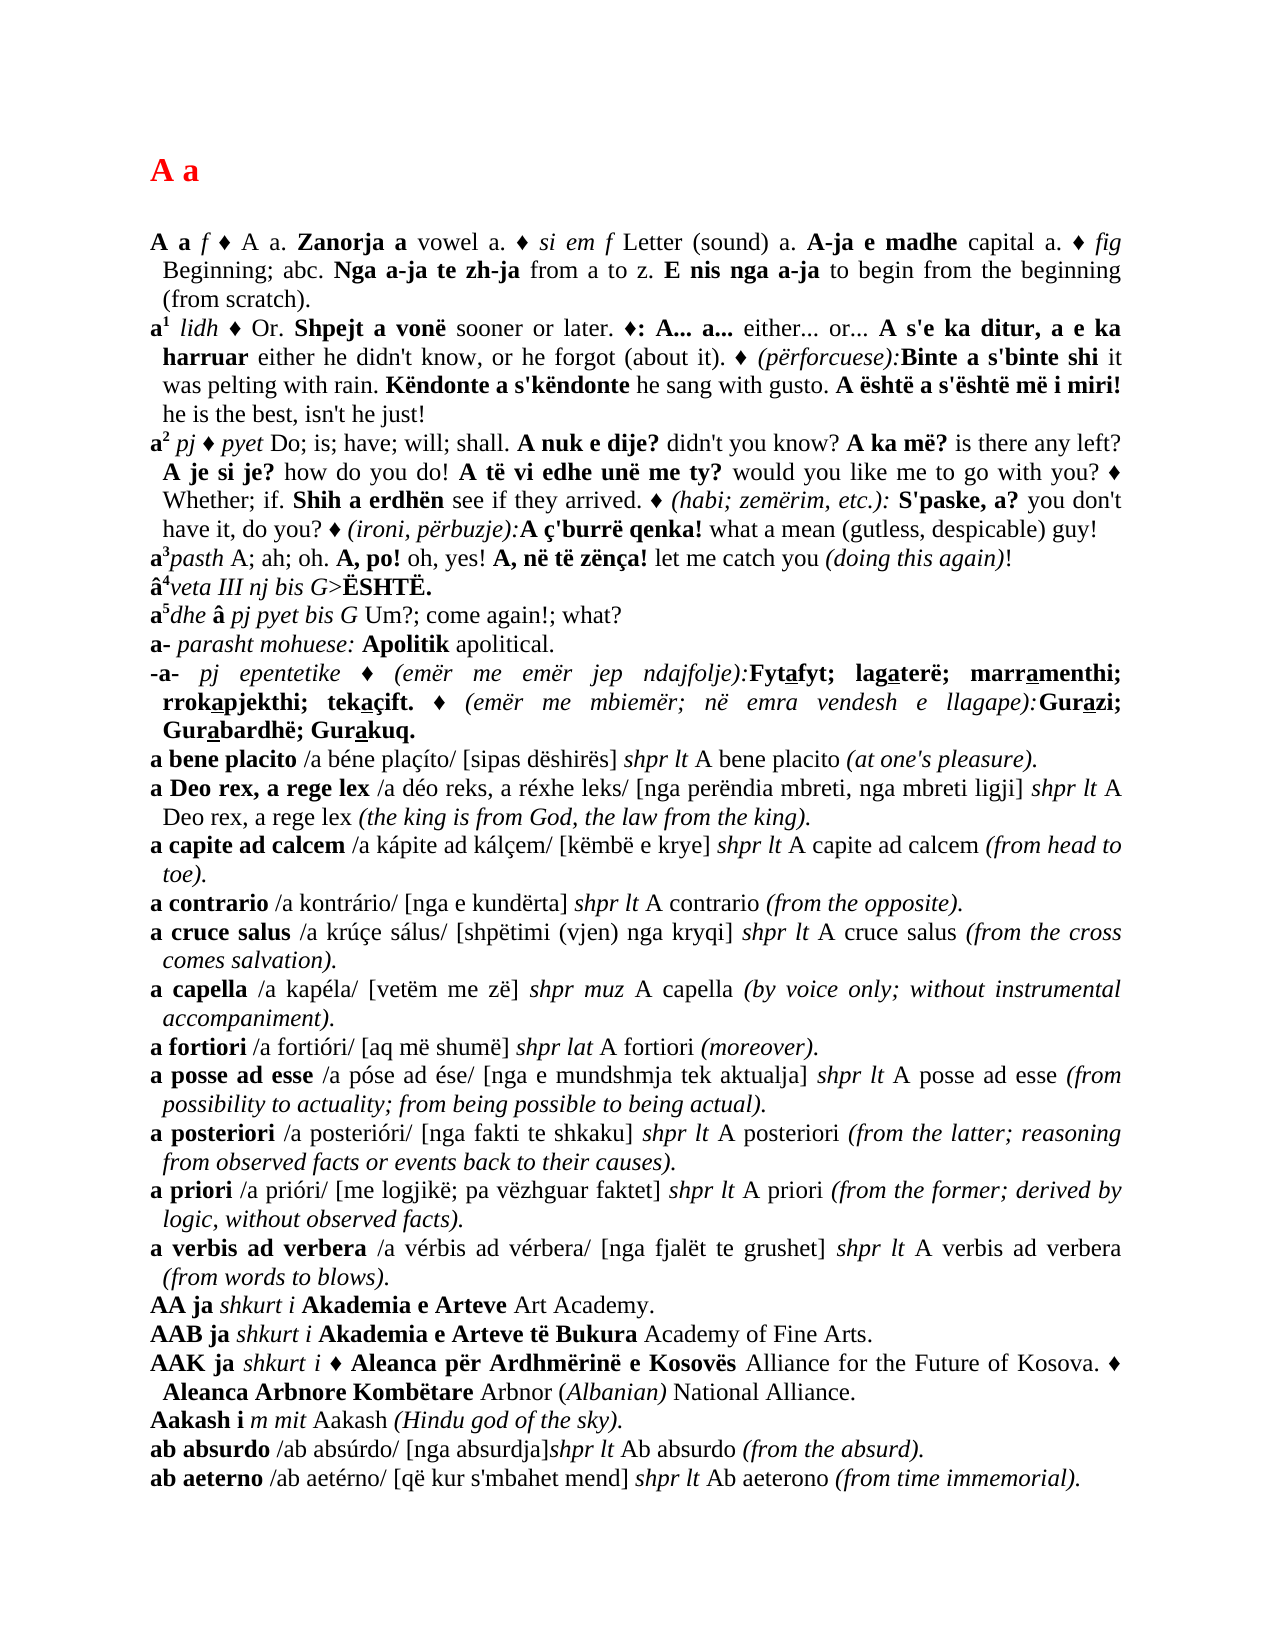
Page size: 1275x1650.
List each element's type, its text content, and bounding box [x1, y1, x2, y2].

text a priori /a prióri/ [me logjikë; pa vëzhguar faktet] shpr lt A priori (from the former; derived by logic, without observed facts). [150, 1175, 1122, 1233]
text ab aeterno /ab aetérno/ [që kur s'mbahet mend] shpr lt Ab aeterono (from time immemorial). [150, 1463, 1122, 1492]
text A a [150, 150, 1122, 188]
text a verbis ad verbera /a vérbis ad vérbera/ [nga fjalët te grushet] shpr lt A verbis ad verbera (from words to blows). [150, 1233, 1122, 1290]
text â4veta III nj bis G>Është. [150, 572, 1122, 600]
text a3pasth A; ah; oh. A, po! oh, yes! A, në të zënça! let me catch you (doing this again)! [150, 543, 1122, 572]
text a capella /a kapéla/ [vetëm me zë] shpr muz A capella (by voice only; without instrumental accompaniment). [150, 974, 1122, 1032]
text Aakash i m mit Aakash (Hindu god of the sky). [150, 1405, 1122, 1434]
text A a f ♦ A a. Zanorja a vowel a. ♦ si em f Letter (sound) a. A-ja e madhe capital a. ♦ fig Beginning; abc. Nga a-ja te zh-ja from a to z. E nis nga a-ja to begin from the beginning (from scratch). [150, 227, 1122, 313]
text a bene placito /a béne plaçíto/ [sipas dëshirës] shpr lt A bene placito (at one's pleasure). [150, 744, 1122, 773]
text a2 pj ♦ pyet Do; is; have; will; shall. A nuk e dije? didn't you know? A ka më? is there any left? A je si je? how do you do! A të vi edhe unë me ty? would you like me to go with you? ♦ Whether; if. Shih a erdhën see if they arrived. ♦ (habi; zemërim, etc.): S'paske, a? you don't have it, do you? ♦ (ironi, përbuzje):A ç'burrë qenka! what a mean (gutless, despicable) guy! [150, 428, 1122, 543]
text a cruce salus /a krúçe sálus/ [shpëtimi (vjen) nga kryqi] shpr lt A cruce salus (from the cross comes salvation). [150, 917, 1122, 974]
text a Deo rex, a rege lex /a déo reks, a réxhe leks/ [nga perëndia mbreti, nga mbreti ligji] shpr lt A Deo rex, a rege lex (the king is from God, the law from the king). [150, 773, 1122, 830]
text -a- pj epentetike ♦ (emër me emër jep ndajfolje):Fytafyt; lagaterë; marramenthi; rrokapjekthi; tekaçift. ♦ (emër me mbiemër; në emra vendesh e llagape):Gurazi; Gurabardhë; Gurakuq. [150, 658, 1122, 744]
text a1 lidh ♦ Or. Shpejt a vonë sooner or later. ♦: A... a... either... or... A s'e ka ditur, a e ka harruar either he didn't know, or he forgot (about it). ♦ (përforcuese):Binte a s'binte shi it was pelting with rain. Këndonte a s'këndonte he sang with gusto. A është a s'është më i miri! he is the best, isn't he just! [150, 313, 1122, 428]
text ab absurdo /ab absúrdo/ [nga absurdja]shpr lt Ab absurdo (from the absurd). [150, 1434, 1122, 1463]
text a fortiori /a fortióri/ [aq më shumë] shpr lat A fortiori (moreover). [150, 1032, 1122, 1060]
text a capite ad calcem /a kápite ad kálçem/ [këmbë e krye] shpr lt A capite ad calcem (from head to toe). [150, 830, 1122, 888]
text a5dhe â pj pyet bis G Um?; come again!; what? [150, 600, 1122, 629]
text AA ja shkurt i Akademia e Arteve Art Academy. [150, 1290, 1122, 1319]
text a- parasht mohuese: Apolitik apolitical. [150, 629, 1122, 658]
text a contrario /a kontrário/ [nga e kundërta] shpr lt A contrario (from the opposite). [150, 888, 1122, 917]
text a posse ad esse /a póse ad ése/ [nga e mundshmja tek aktualja] shpr lt A posse ad esse (from possibility to actuality; from being possible to being actual). [150, 1060, 1122, 1118]
text AAB ja shkurt i Akademia e Arteve të Bukura Academy of Fine Arts. [150, 1319, 1122, 1348]
text a posteriori /a posterióri/ [nga fakti te shkaku] shpr lt A posteriori (from the latter; reasoning from observed facts or events back to their causes). [150, 1118, 1122, 1175]
text AAK ja shkurt i ♦ Aleanca për Ardhmërinë e Kosovës Alliance for the Future of Kosova. ♦ Aleanca Arbnore Kombëtare Arbnor (Albanian) National Alliance. [150, 1348, 1122, 1405]
